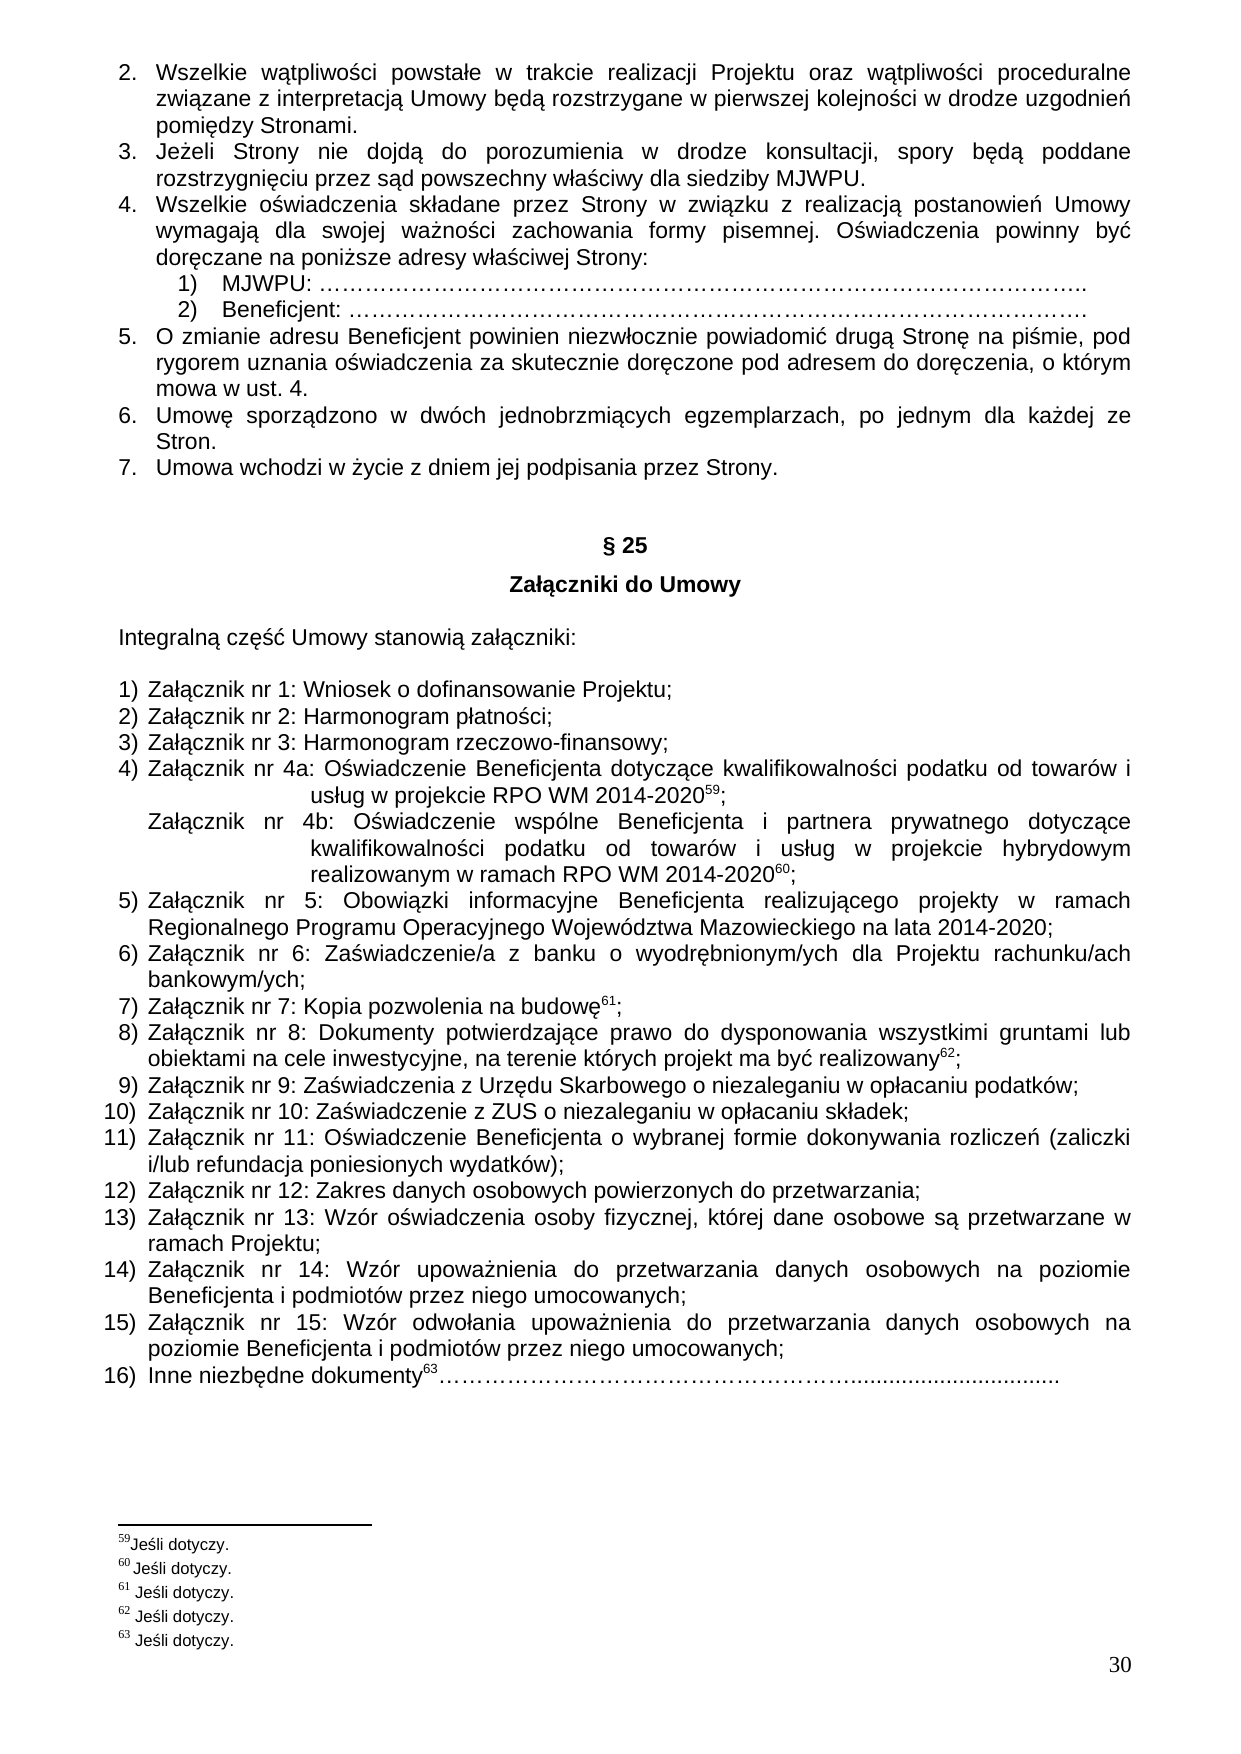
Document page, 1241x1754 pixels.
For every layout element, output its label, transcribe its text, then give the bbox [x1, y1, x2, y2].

subtitle § 25 [118, 532, 1132, 558]
list Załącznik nr 10: Zaświadczenie z ZUS o niezaleganiu w opłacaniu składek; [103, 1098, 1132, 1124]
list Załącznik nr 12: Zakres danych osobowych powierzonych do przetwarzania; [103, 1177, 1132, 1203]
list Załącznik nr 14: Wzór upoważnienia do przetwarzania danych osobowych na poziomie Beneficjenta i podmiotów przez niego umocowanych; [103, 1256, 1132, 1309]
list Załącznik nr 8: Dokumenty potwierdzające prawo do dysponowania wszystkimi gruntami lub obiektami na cele inwestycyjne, na terenie których projekt ma być realizowany; [118, 1019, 1132, 1072]
list Wszelkie wątpliwości powstałe w trakcie realizacji Projektu oraz wątpliwości proceduralne związane z interpretacją Umowy będą rozstrzygane w pierwszej kolejności w drodze uzgodnień pomiędzy Stronami. [118, 59, 1132, 138]
list Załącznik nr 4a: Oświadczenie Beneficjenta dotyczące kwalifikowalności podatku od towarów i usług w projekcie RPO WM 2014-2020; [118, 755, 1132, 808]
text Integralną część Umowy stanowią załączniki: [118, 624, 1132, 650]
list Załącznik nr 6: Zaświadczenie/a z banku o wyodrębnionym/ych dla Projektu rachunku/ach bankowym/ych; [118, 940, 1132, 993]
list Załącznik nr 5: Obowiązki informacyjne Beneficjenta realizującego projekty w ramach Regionalnego Programu Operacyjnego Województwa Mazowieckiego na lata 2014-2020; [118, 887, 1132, 940]
list Beneficjent: ……………………………………………………………………………………. [177, 296, 1132, 323]
list Załącznik nr 1: Wniosek o dofinansowanie Projektu; [118, 676, 1132, 703]
list O zmianie adresu Beneficjent powinien niezwłocznie powiadomić drugą Stronę na piśmie, pod rygorem uznania oświadczenia za skutecznie doręczone pod adresem do doręczenia, o którym mowa w ust. 4. [118, 323, 1132, 402]
list Załącznik nr 4b: Oświadczenie wspólne Beneficjenta i partnera prywatnego dotyczące kwalifikowalności podatku od towarów i usług w projekcie hybrydowym realizowanym w ramach RPO WM 2014-2020; [148, 808, 1132, 887]
subtitle Załączniki do Umowy [118, 571, 1132, 597]
list Załącznik nr 15: Wzór odwołania upoważnienia do przetwarzania danych osobowych na poziomie Beneficjenta i podmiotów przez niego umocowanych; [103, 1309, 1132, 1362]
list Załącznik nr 2: Harmonogram płatności; [118, 703, 1132, 729]
list Załącznik nr 9: Zaświadczenia z Urzędu Skarbowego o niezaleganiu w opłacaniu podatków; [118, 1072, 1132, 1098]
list Umowa wchodzi w życie z dniem jej podpisania przez Strony. [118, 454, 1132, 481]
list Załącznik nr 3: Harmonogram rzeczowo-finansowy; [118, 729, 1132, 755]
list MJWPU: ……………………………………………………………………………………….. [177, 270, 1132, 296]
list Wszelkie oświadczenia składane przez Strony w związku z realizacją postanowień Umowy wymagają dla swojej ważności zachowania formy pisemnej. Oświadczenia powinny być doręczane na poniższe adresy właściwej Strony: [118, 191, 1132, 270]
list Jeżeli Strony nie dojdą do porozumienia w drodze konsultacji, spory będą poddane rozstrzygnięciu przez sąd powszechny właściwy dla siedziby MJWPU. [118, 138, 1132, 191]
list Inne niezbędne dokumenty………………………………………………................................. [103, 1362, 1132, 1388]
list Załącznik nr 13: Wzór oświadczenia osoby fizycznej, której dane osobowe są przetwarzane w ramach Projektu; [103, 1203, 1132, 1256]
list Załącznik nr 7: Kopia pozwolenia na budowę; [118, 993, 1132, 1019]
list Umowę sporządzono w dwóch jednobrzmiących egzemplarzach, po jednym dla każdej ze Stron. [118, 402, 1132, 454]
list Załącznik nr 11: Oświadczenie Beneficjenta o wybranej formie dokonywania rozliczeń (zaliczki i/lub refundacja poniesionych wydatków); [103, 1124, 1132, 1177]
